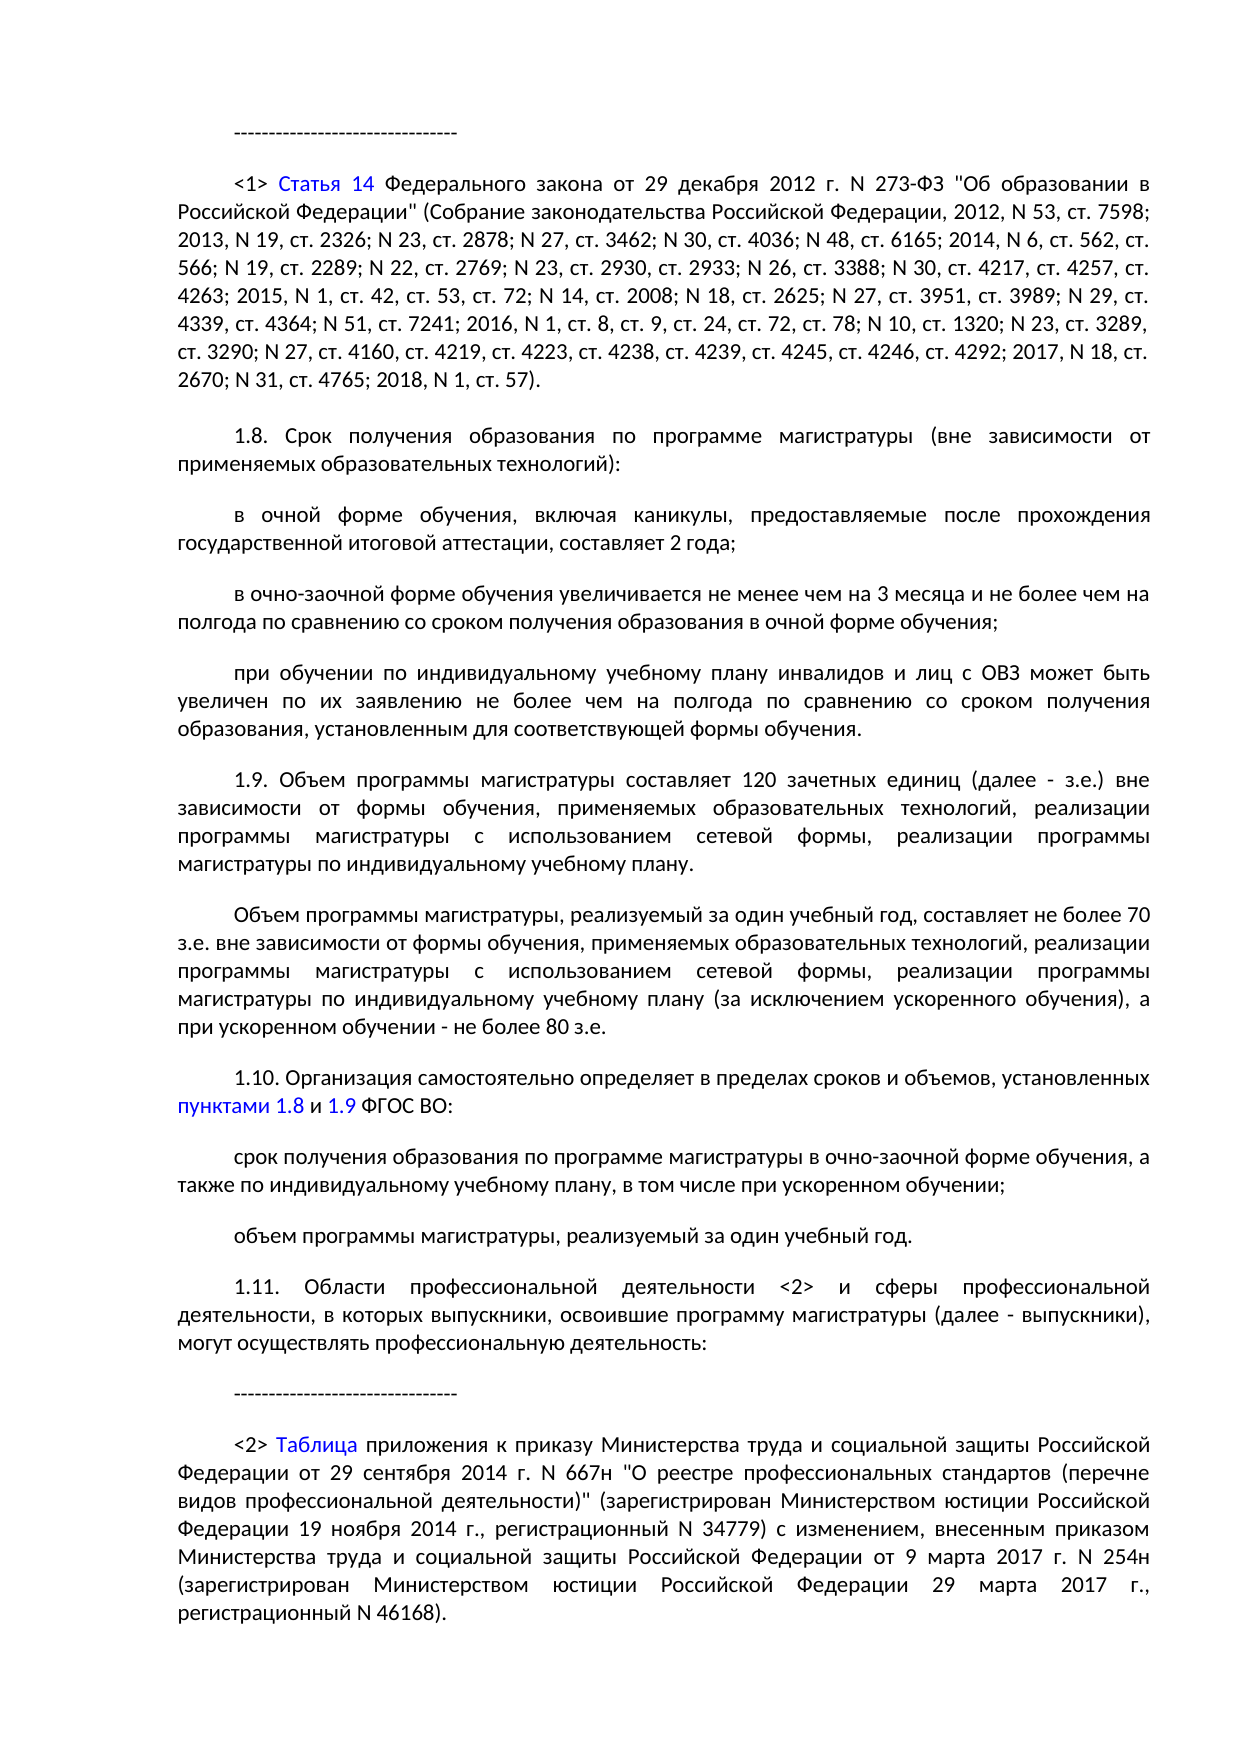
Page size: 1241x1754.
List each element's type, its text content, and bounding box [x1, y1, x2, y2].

text 1.10. Организация самостоятельно определяет в пределах сроков и объемов, установленных пунктами 1.8 и 1.9 ФГОС ВО: [177, 1063, 1152, 1119]
text 1.8. Срок получения образования по программе магистратуры (вне зависимости от применяемых образовательных технологий): [177, 421, 1152, 477]
text в очной форме обучения, включая каникулы, предоставляемые после прохождения государственной итоговой аттестации, составляет 2 года; [177, 500, 1152, 556]
text Объем программы магистратуры, реализуемый за один учебный год, составляет не более 70 з.е. вне зависимости от формы обучения, применяемых образовательных технологий, реализации программы магистратуры с использованием сетевой формы, реализации программы магистратуры по индивидуальному учебному плану (за исключением ускоренного обучения), а при ускоренном обучении - не более 80 з.е. [177, 900, 1152, 1040]
text <1> Статья 14 Федерального закона от 29 декабря 2012 г. N 273-ФЗ "Об образовании в Российской Федерации" (Собрание законодательства Российской Федерации, 2012, N 53, ст. 7598; 2013, N 19, ст. 2326; N 23, ст. 2878; N 27, ст. 3462; N 30, ст. 4036; N 48, ст. 6165; 2014, N 6, ст. 562, ст. 566; N 19, ст. 2289; N 22, ст. 2769; N 23, ст. 2930, ст. 2933; N 26, ст. 3388; N 30, ст. 4217, ст. 4257, ст. 4263; 2015, N 1, ст. 42, ст. 53, ст. 72; N 14, ст. 2008; N 18, ст. 2625; N 27, ст. 3951, ст. 3989; N 29, ст. 4339, ст. 4364; N 51, ст. 7241; 2016, N 1, ст. 8, ст. 9, ст. 24, ст. 72, ст. 78; N 10, ст. 1320; N 23, ст. 3289, ст. 3290; N 27, ст. 4160, ст. 4219, ст. 4223, ст. 4238, ст. 4239, ст. 4245, ст. 4246, ст. 4292; 2017, N 18, ст. 2670; N 31, ст. 4765; 2018, N 1, ст. 57). [177, 169, 1152, 393]
text объем программы магистратуры, реализуемый за один учебный год. [177, 1221, 1152, 1249]
text в очно-заочной форме обучения увеличивается не менее чем на 3 месяца и не более чем на полгода по сравнению со сроком получения образования в очной форме обучения; [177, 579, 1152, 635]
text <2> Таблица приложения к приказу Министерства труда и социальной защиты Российской Федерации от 29 сентября 2014 г. N 667н "О реестре профессиональных стандартов (перечне видов профессиональной деятельности)" (зарегистрирован Министерством юстиции Российской Федерации 19 ноября 2014 г., регистрационный N 34779) с изменением, внесенным приказом Министерства труда и социальной защиты Российской Федерации от 9 марта 2017 г. N 254н (зарегистрирован Министерством юстиции Российской Федерации 29 марта 2017 г., регистрационный N 46168). [177, 1430, 1152, 1626]
text -------------------------------- [177, 1379, 1152, 1407]
text при обучении по индивидуальному учебному плану инвалидов и лиц с ОВЗ может быть увеличен по их заявлению не более чем на полгода по сравнению со сроком получения образования, установленным для соответствующей формы обучения. [177, 658, 1152, 742]
text срок получения образования по программе магистратуры в очно-заочной форме обучения, а также по индивидуальному учебному плану, в том числе при ускоренном обучении; [177, 1142, 1152, 1198]
text 1.11. Области профессиональной деятельности <2> и сферы профессиональной деятельности, в которых выпускники, освоившие программу магистратуры (далее - выпускники), могут осуществлять профессиональную деятельность: [177, 1272, 1152, 1356]
text -------------------------------- [177, 118, 1152, 146]
text 1.9. Объем программы магистратуры составляет 120 зачетных единиц (далее - з.е.) вне зависимости от формы обучения, применяемых образовательных технологий, реализации программы магистратуры с использованием сетевой формы, реализации программы магистратуры по индивидуальному учебному плану. [177, 765, 1152, 877]
